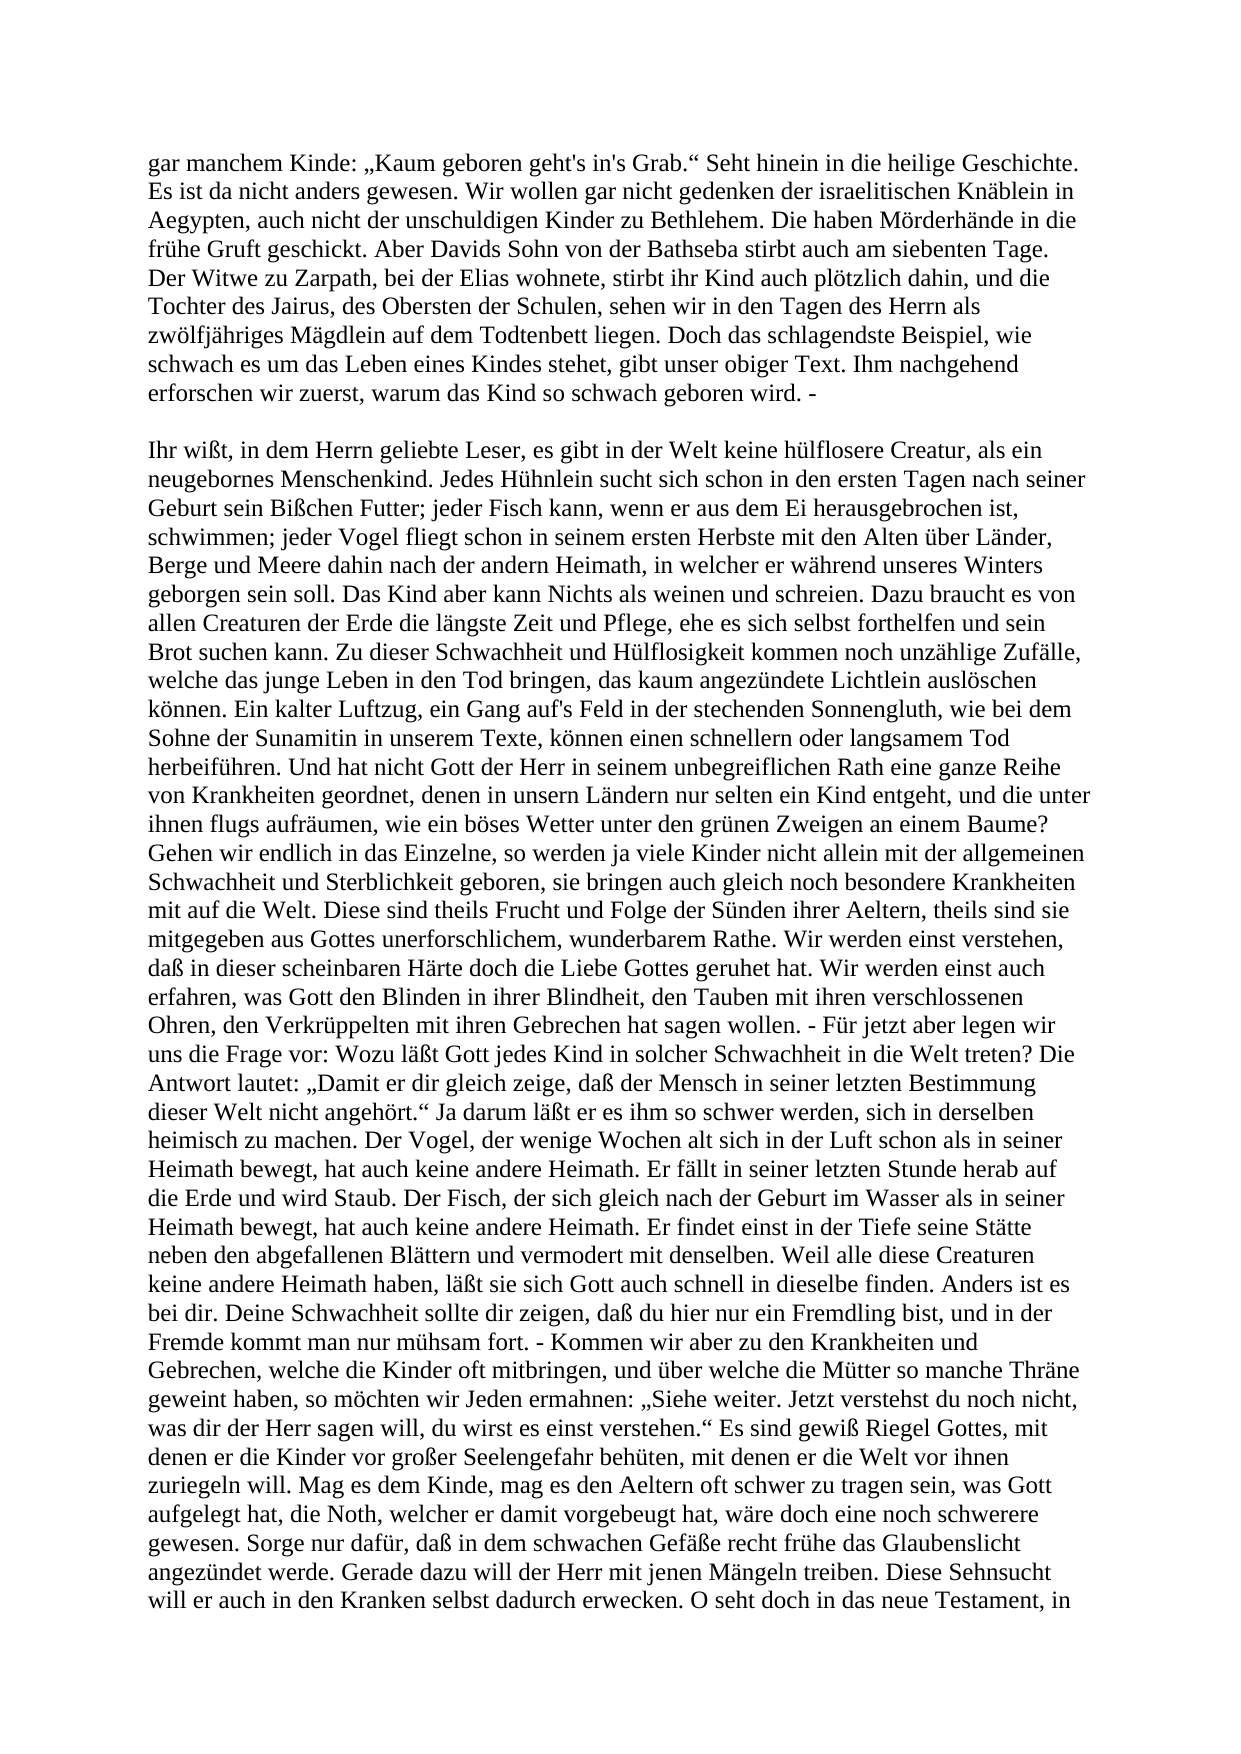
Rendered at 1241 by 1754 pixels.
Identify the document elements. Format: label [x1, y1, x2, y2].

text [148, 436, 1093, 1614]
text [148, 148, 1093, 406]
